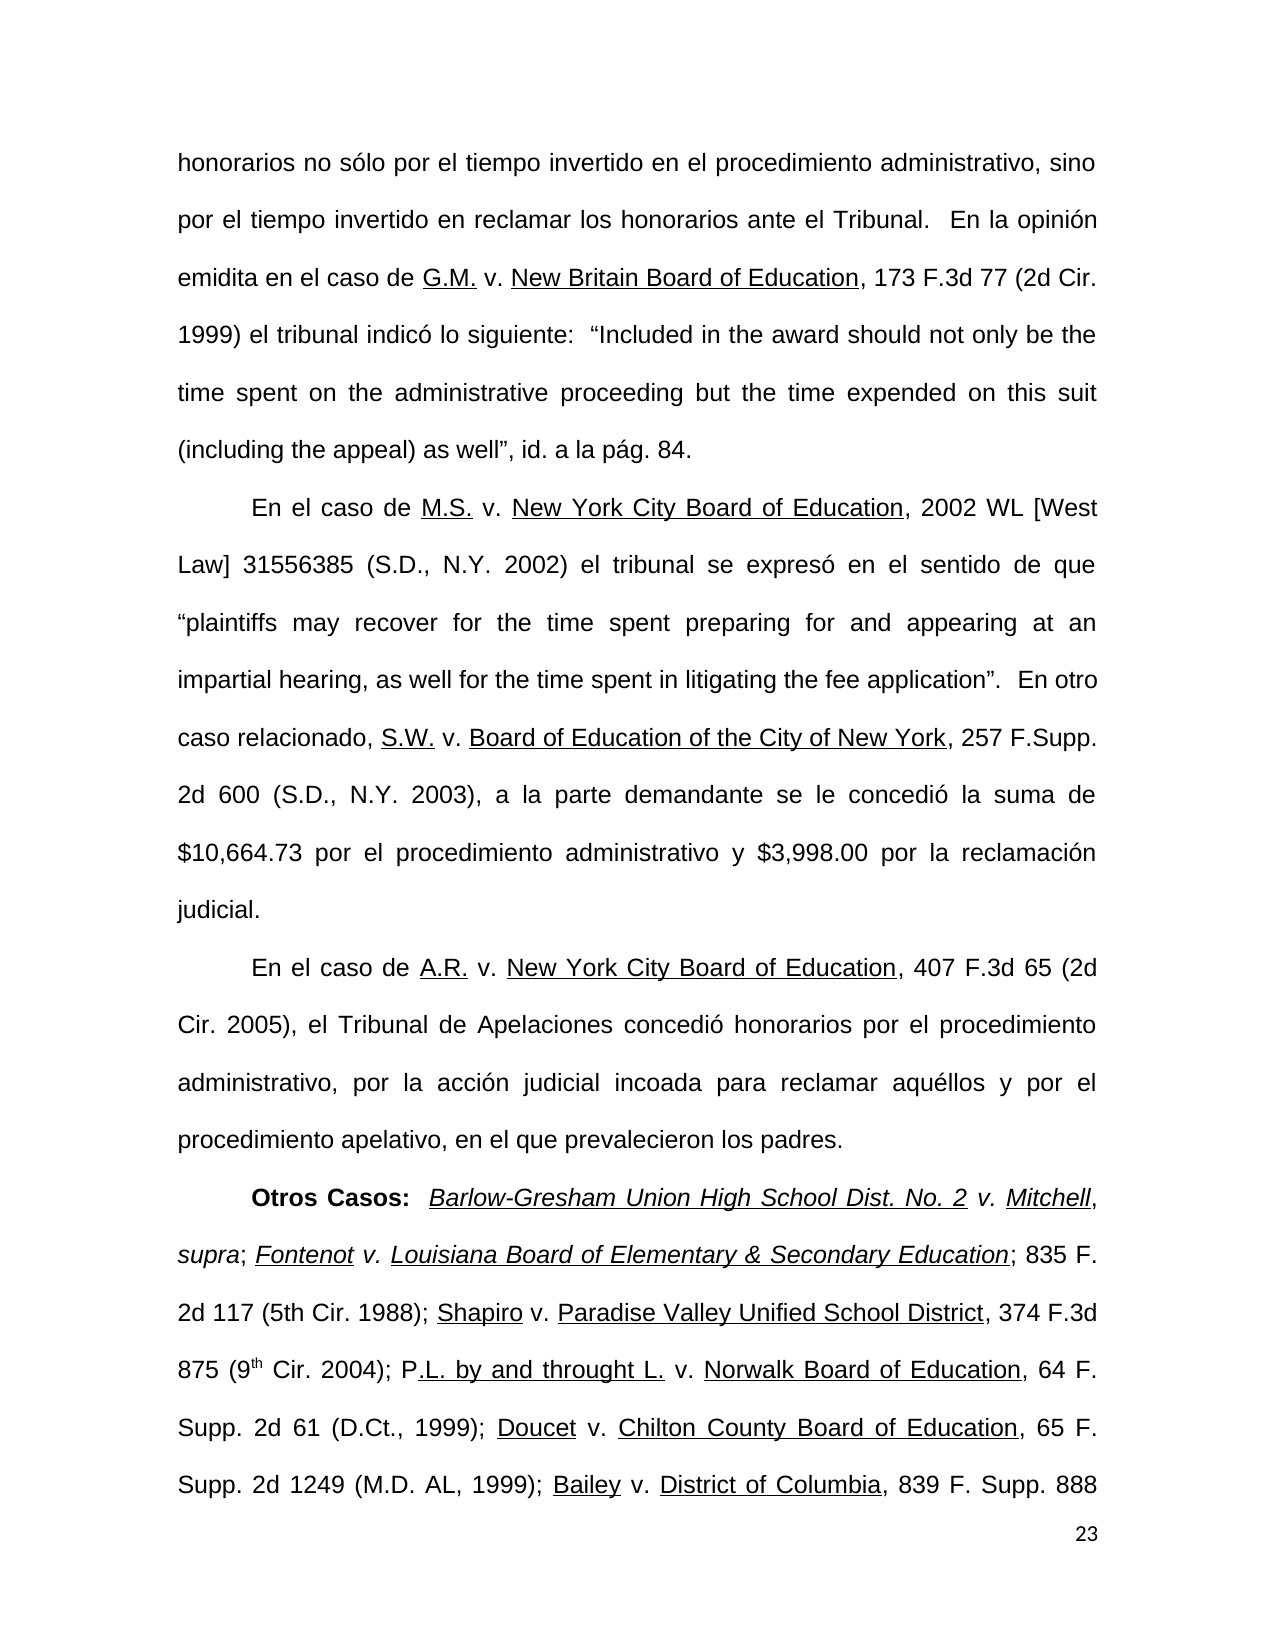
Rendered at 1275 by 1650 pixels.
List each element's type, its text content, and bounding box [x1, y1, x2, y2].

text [177, 148, 1098, 464]
text En el caso de M.S. v. New York City Board of Education, 2002 WL [West Law] 31556385 (S.D., N.Y. 2002) el tribunal se expresó en el sentido de que “plaintiffs may recover for the time spent preparing for and appearing at an impartial hearing, as well for the time spent in litigating the fee application”. En otro caso relacionado, S.W. v. Board of Education of the City of New York, 257 F.Supp. 2d 600 (S.D., N.Y. 2003), a la parte demandante se le concedió la suma de $10,664.73 por el procedimiento administrativo y $3,998.00 por la reclamación judicial. [177, 493, 1098, 924]
text En el caso de A.R. v. New York City Board of Education, 407 F.3d 65 (2d Cir. 2005), el Tribunal de Apelaciones concedió honorarios por el procedimiento administrativo, por la acción judicial incoada para reclamar aquéllos y por el procedimiento apelativo, en el que prevalecieron los padres. [177, 953, 1098, 1154]
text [177, 1183, 1098, 1499]
